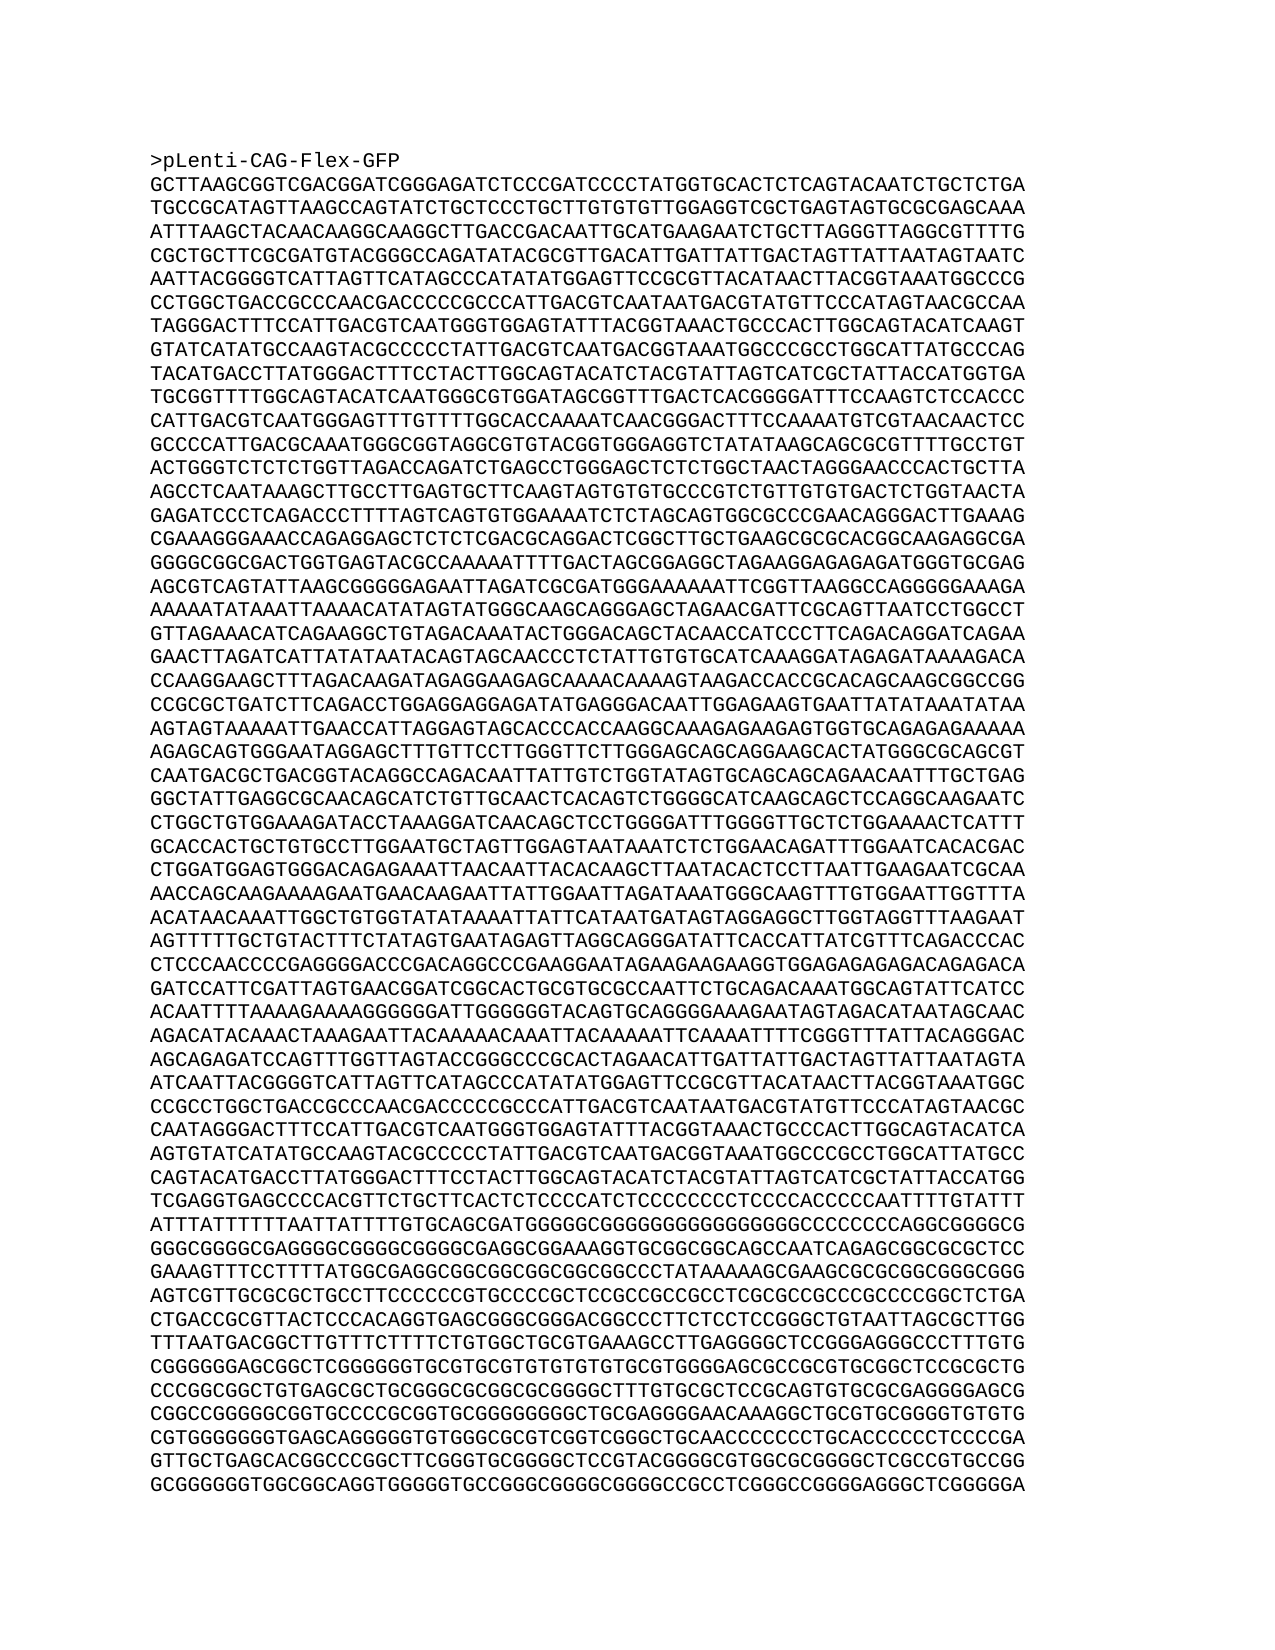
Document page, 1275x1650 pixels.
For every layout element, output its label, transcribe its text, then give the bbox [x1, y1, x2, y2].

text CCCGGCGGCTGTGAGCGCTGCGGGCGCGGCGCGGGGCTTTGTGCGCTCCGCAGTGTGCGCGAGGGGAGCG [150, 1379, 1125, 1403]
text GGCTATTGAGGCGCAACAGCATCTGTTGCAACTCACAGTCTGGGGCATCAAGCAGCTCCAGGCAAGAATC [150, 788, 1125, 812]
text CGCTGCTTCGCGATGTACGGGCCAGATATACGCGTTGACATTGATTATTGACTAGTTATTAATAGTAATC [150, 244, 1125, 268]
text CGGCCGGGGGCGGTGCCCCGCGGTGCGGGGGGGGCTGCGAGGGGAACAAAGGCTGCGTGCGGGGTGTGTG [150, 1403, 1125, 1427]
text CCAAGGAAGCTTTAGACAAGATAGAGGAAGAGCAAAACAAAAGTAAGACCACCGCACAGCAAGCGGCCGG [150, 670, 1125, 694]
text CTGGCTGTGGAAAGATACCTAAAGGATCAACAGCTCCTGGGGATTTGGGGTTGCTCTGGAAAACTCATTT [150, 812, 1125, 836]
text ACATAACAAATTGGCTGTGGTATATAAAATTATTCATAATGATAGTAGGAGGCTTGGTAGGTTTAAGAAT [150, 907, 1125, 930]
text GGGGCGGCGACTGGTGAGTACGCCAAAAATTTTGACTAGCGGAGGCTAGAAGGAGAGAGATGGGTGCGAG [150, 552, 1125, 576]
text ATTTAAGCTACAACAAGGCAAGGCTTGACCGACAATTGCATGAAGAATCTGCTTAGGGTTAGGCGTTTTG [150, 221, 1125, 244]
text CGGGGGGAGCGGCTCGGGGGGTGCGTGCGTGTGTGTGTGCGTGGGGAGCGCCGCGTGCGGCTCCGCGCTG [150, 1356, 1125, 1379]
text AAAAATATAAATTAAAACATATAGTATGGGCAAGCAGGGAGCTAGAACGATTCGCAGTTAATCCTGGCCT [150, 599, 1125, 623]
text GGGCGGGGCGAGGGGCGGGGCGGGGCGAGGCGGAAAGGTGCGGCGGCAGCCAATCAGAGCGGCGCGCTCC [150, 1238, 1125, 1261]
text AGCCTCAATAAAGCTTGCCTTGAGTGCTTCAAGTAGTGTGTGCCCGTCTGTTGTGTGACTCTGGTAACTA [150, 481, 1125, 505]
text GCGGGGGGTGGCGGCAGGTGGGGGTGCCGGGCGGGGCGGGGCCGCCTCGGGCCGGGGAGGGCTCGGGGGA [150, 1474, 1125, 1498]
text AATTACGGGGTCATTAGTTCATAGCCCATATATGGAGTTCCGCGTTACATAACTTACGGTAAATGGCCCG [150, 268, 1125, 292]
text CTGACCGCGTTACTCCCACAGGTGAGCGGGCGGGACGGCCCTTCTCCTCCGGGCTGTAATTAGCGCTTGG [150, 1309, 1125, 1332]
text CGAAAGGGAAACCAGAGGAGCTCTCTCGACGCAGGACTCGGCTTGCTGAAGCGCGCACGGCAAGAGGCGA [150, 528, 1125, 552]
text AGTTTTTGCTGTACTTTCTATAGTGAATAGAGTTAGGCAGGGATATTCACCATTATCGTTTCAGACCCAC [150, 930, 1125, 954]
text ATCAATTACGGGGTCATTAGTTCATAGCCCATATATGGAGTTCCGCGTTACATAACTTACGGTAAATGGC [150, 1072, 1125, 1096]
text TACATGACCTTATGGGACTTTCCTACTTGGCAGTACATCTACGTATTAGTCATCGCTATTACCATGGTGA [150, 363, 1125, 386]
text >pLenti-CAG-Flex-GFP [150, 150, 1125, 174]
text TAGGGACTTTCCATTGACGTCAATGGGTGGAGTATTTACGGTAAACTGCCCACTTGGCAGTACATCAAGT [150, 316, 1125, 339]
text CCGCCTGGCTGACCGCCCAACGACCCCCGCCCATTGACGTCAATAATGACGTATGTTCCCATAGTAACGC [150, 1096, 1125, 1119]
text AGCAGAGATCCAGTTTGGTTAGTACCGGGCCCGCACTAGAACATTGATTATTGACTAGTTATTAATAGTA [150, 1048, 1125, 1072]
text CCTGGCTGACCGCCCAACGACCCCCGCCCATTGACGTCAATAATGACGTATGTTCCCATAGTAACGCCAA [150, 292, 1125, 316]
text AACCAGCAAGAAAAGAATGAACAAGAATTATTGGAATTAGATAAATGGGCAAGTTTGTGGAATTGGTTTA [150, 883, 1125, 907]
text GAAAGTTTCCTTTTATGGCGAGGCGGCGGCGGCGGCGGCCCTATAAAAAGCGAAGCGCGCGGCGGGCGGG [150, 1261, 1125, 1285]
text TGCCGCATAGTTAAGCCAGTATCTGCTCCCTGCTTGTGTGTTGGAGGTCGCTGAGTAGTGCGCGAGCAAA [150, 197, 1125, 221]
text GAGATCCCTCAGACCCTTTTAGTCAGTGTGGAAAATCTCTAGCAGTGGCGCCCGAACAGGGACTTGAAAG [150, 505, 1125, 528]
text GTATCATATGCCAAGTACGCCCCCTATTGACGTCAATGACGGTAAATGGCCCGCCTGGCATTATGCCCAG [150, 339, 1125, 363]
text AGCGTCAGTATTAAGCGGGGGAGAATTAGATCGCGATGGGAAAAAATTCGGTTAAGGCCAGGGGGAAAGA [150, 576, 1125, 599]
text ACTGGGTCTCTCTGGTTAGACCAGATCTGAGCCTGGGAGCTCTCTGGCTAACTAGGGAACCCACTGCTTA [150, 457, 1125, 481]
text AGTGTATCATATGCCAAGTACGCCCCCTATTGACGTCAATGACGGTAAATGGCCCGCCTGGCATTATGCC [150, 1143, 1125, 1167]
text CCGCGCTGATCTTCAGACCTGGAGGAGGAGATATGAGGGACAATTGGAGAAGTGAATTATATAAATATAA [150, 694, 1125, 717]
text AGTAGTAAAAATTGAACCATTAGGAGTAGCACCCACCAAGGCAAAGAGAAGAGTGGTGCAGAGAGAAAAA [150, 717, 1125, 741]
text CTGGATGGAGTGGGACAGAGAAATTAACAATTACACAAGCTTAATACACTCCTTAATTGAAGAATCGCAA [150, 859, 1125, 883]
text TCGAGGTGAGCCCCACGTTCTGCTTCACTCTCCCCATCTCCCCCCCCTCCCCACCCCCAATTTTGTATTT [150, 1190, 1125, 1214]
text CAGTACATGACCTTATGGGACTTTCCTACTTGGCAGTACATCTACGTATTAGTCATCGCTATTACCATGG [150, 1167, 1125, 1190]
text TGCGGTTTTGGCAGTACATCAATGGGCGTGGATAGCGGTTTGACTCACGGGGATTTCCAAGTCTCCACCC [150, 386, 1125, 410]
text AGAGCAGTGGGAATAGGAGCTTTGTTCCTTGGGTTCTTGGGAGCAGCAGGAAGCACTATGGGCGCAGCGT [150, 741, 1125, 765]
text AGACATACAAACTAAAGAATTACAAAAACAAATTACAAAAATTCAAAATTTTCGGGTTTATTACAGGGAC [150, 1025, 1125, 1048]
text GATCCATTCGATTAGTGAACGGATCGGCACTGCGTGCGCCAATTCTGCAGACAAATGGCAGTATTCATCC [150, 978, 1125, 1001]
text GCACCACTGCTGTGCCTTGGAATGCTAGTTGGAGTAATAAATCTCTGGAACAGATTTGGAATCACACGAC [150, 836, 1125, 859]
text GCTTAAGCGGTCGACGGATCGGGAGATCTCCCGATCCCCTATGGTGCACTCTCAGTACAATCTGCTCTGA [150, 174, 1125, 197]
text CAATAGGGACTTTCCATTGACGTCAATGGGTGGAGTATTTACGGTAAACTGCCCACTTGGCAGTACATCA [150, 1119, 1125, 1143]
text AGTCGTTGCGCGCTGCCTTCCCCCCGTGCCCCGCTCCGCCGCCGCCTCGCGCCGCCCGCCCCGGCTCTGA [150, 1285, 1125, 1309]
text CTCCCAACCCCGAGGGGACCCGACAGGCCCGAAGGAATAGAAGAAGAAGGTGGAGAGAGAGACAGAGACA [150, 954, 1125, 978]
text ATTTATTTTTTAATTATTTTGTGCAGCGATGGGGGCGGGGGGGGGGGGGGGGCCCCCCCCAGGCGGGGCG [150, 1214, 1125, 1238]
text GTTGCTGAGCACGGCCCGGCTTCGGGTGCGGGGCTCCGTACGGGGCGTGGCGCGGGGCTCGCCGTGCCGG [150, 1451, 1125, 1474]
text CATTGACGTCAATGGGAGTTTGTTTTGGCACCAAAATCAACGGGACTTTCCAAAATGTCGTAACAACTCC [150, 410, 1125, 434]
text GAACTTAGATCATTATATAATACAGTAGCAACCCTCTATTGTGTGCATCAAAGGATAGAGATAAAAGACA [150, 647, 1125, 670]
text CGTGGGGGGGTGAGCAGGGGGTGTGGGCGCGTCGGTCGGGCTGCAACCCCCCCTGCACCCCCCTCCCCGA [150, 1427, 1125, 1451]
text ACAATTTTAAAAGAAAAGGGGGGATTGGGGGGTACAGTGCAGGGGAAAGAATAGTAGACATAATAGCAAC [150, 1001, 1125, 1025]
text CAATGACGCTGACGGTACAGGCCAGACAATTATTGTCTGGTATAGTGCAGCAGCAGAACAATTTGCTGAG [150, 765, 1125, 788]
text GTTAGAAACATCAGAAGGCTGTAGACAAATACTGGGACAGCTACAACCATCCCTTCAGACAGGATCAGAA [150, 623, 1125, 647]
text GCCCCATTGACGCAAATGGGCGGTAGGCGTGTACGGTGGGAGGTCTATATAAGCAGCGCGTTTTGCCTGT [150, 434, 1125, 457]
text TTTAATGACGGCTTGTTTCTTTTCTGTGGCTGCGTGAAAGCCTTGAGGGGCTCCGGGAGGGCCCTTTGTG [150, 1332, 1125, 1356]
